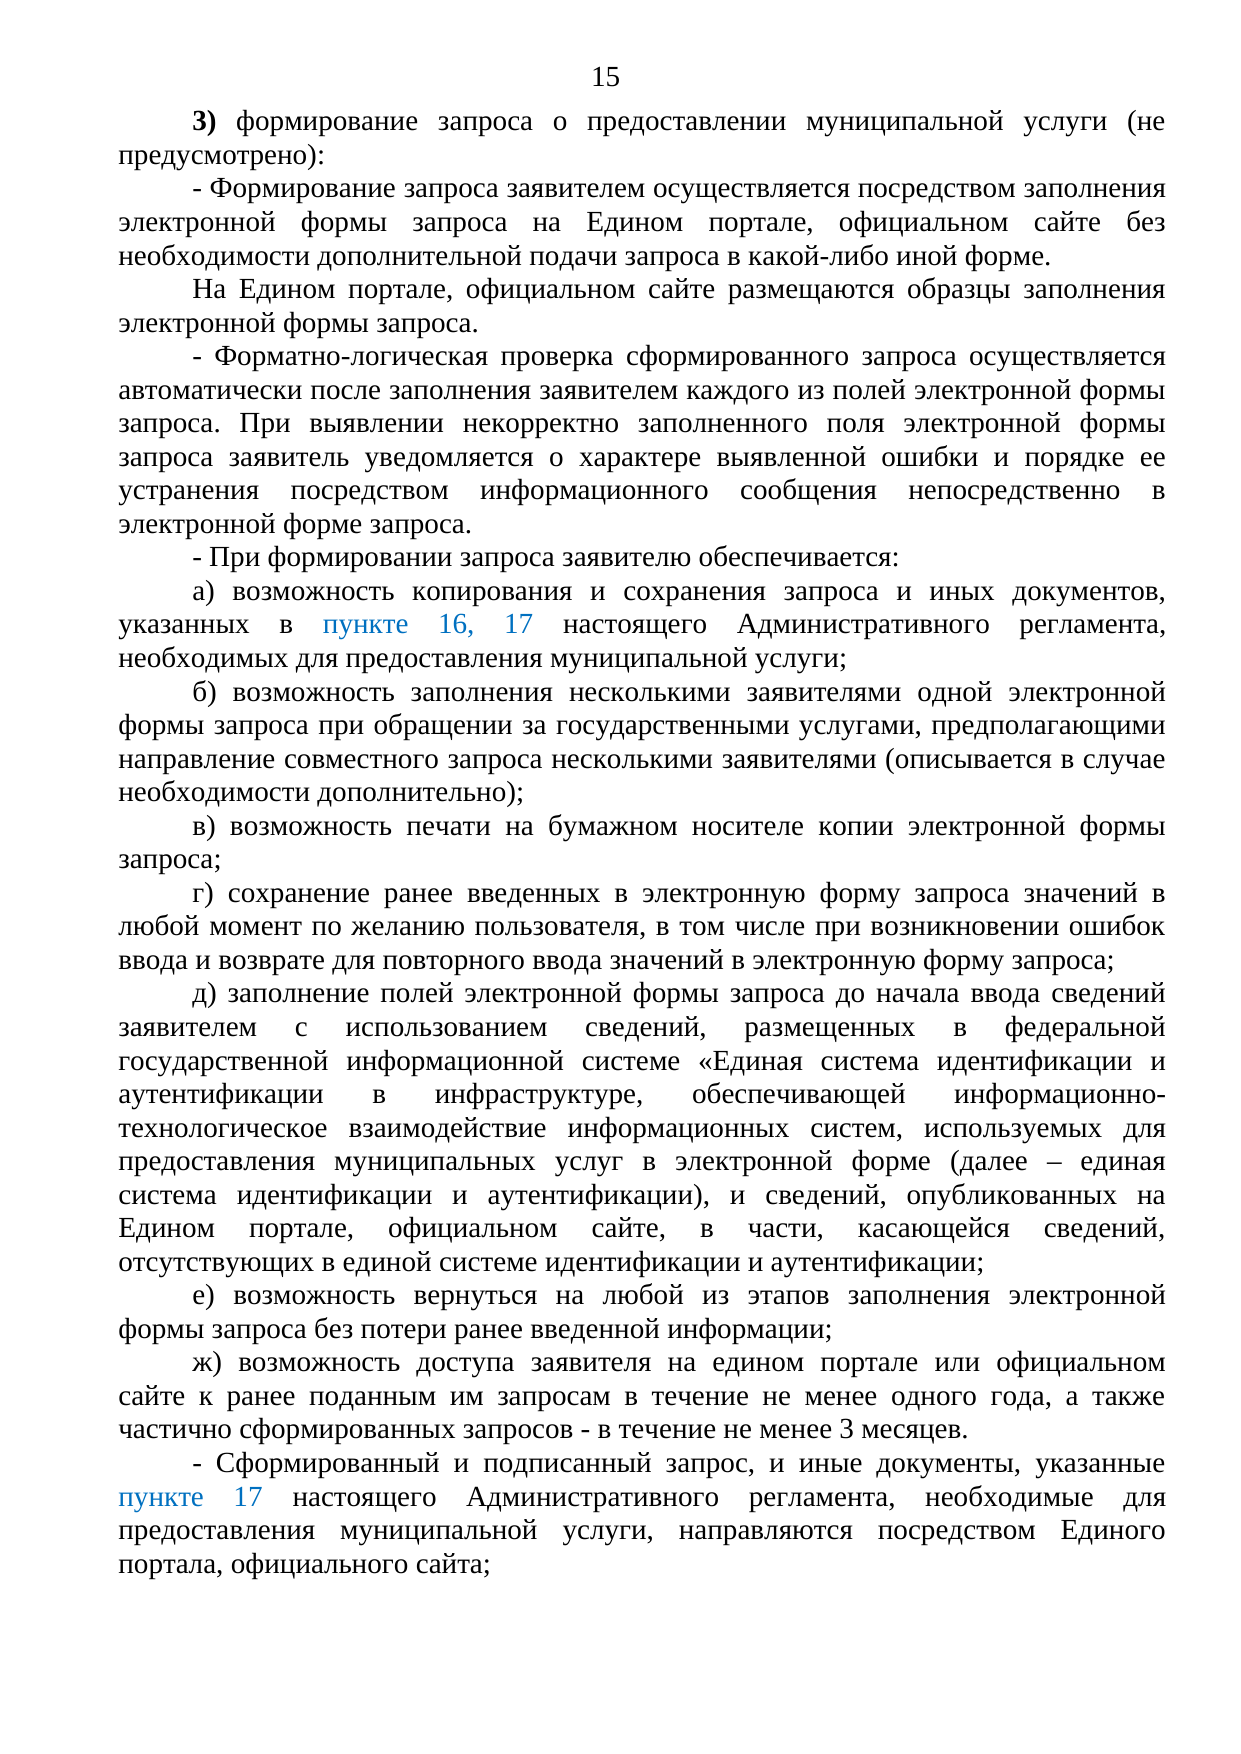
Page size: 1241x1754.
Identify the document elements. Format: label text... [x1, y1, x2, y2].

text 3) формирование запроса о предоставлении муниципальной услуги (не предусмотрено): [118, 103, 1167, 171]
text - Сформированный и подписанный запрос, и иные документы, указанные пункте 17 настоящего Административного регламента, необходимые для предоставления муниципальной услуги, направляются посредством Единого портала, официального сайта; [118, 1445, 1167, 1579]
text д) заполнение полей электронной формы запроса до начала ввода сведений заявителем с использованием сведений, размещенных в федеральной государственной информационной системе «Единая система идентификации и аутентификации в инфраструктуре, обеспечивающей информационно-технологическое взаимодействие информационных систем, используемых для предоставления муниципальных услуг в электронной форме (далее – единая система идентификации и аутентификации), и сведений, опубликованных на Едином портале, официальном сайте, в части, касающейся сведений, отсутствующих в единой системе идентификации и аутентификации; [118, 976, 1167, 1277]
text На Едином портале, официальном сайте размещаются образцы заполнения электронной формы запроса. [118, 271, 1167, 338]
text - Формирование запроса заявителем осуществляется посредством заполнения электронной формы запроса на Едином портале, официальном сайте без необходимости дополнительной подачи запроса в какой-либо иной форме. [118, 171, 1167, 271]
text а) возможность копирования и сохранения запроса и иных документов, указанных в пункте 16, 17 настоящего Административного регламента, необходимых для предоставления муниципальной услуги; [118, 573, 1167, 674]
text в) возможность печати на бумажном носителе копии электронной формы запроса; [118, 808, 1167, 875]
text г) сохранение ранее введенных в электронную форму запроса значений в любой момент по желанию пользователя, в том числе при возникновении ошибок ввода и возврате для повторного ввода значений в электронную форму запроса; [118, 875, 1167, 976]
text б) возможность заполнения несколькими заявителями одной электронной формы запроса при обращении за государственными услугами, предполагающими направление совместного запроса несколькими заявителями (описывается в случае необходимости дополнительно); [118, 674, 1167, 808]
text - Форматно-логическая проверка сформированного запроса осуществляется автоматически после заполнения заявителем каждого из полей электронной формы запроса. При выявлении некорректно заполненного поля электронной формы запроса заявитель уведомляется о характере выявленной ошибки и порядке ее устранения посредством информационного сообщения непосредственно в электронной форме запроса. [118, 338, 1167, 539]
text е) возможность вернуться на любой из этапов заполнения электронной формы запроса без потери ранее введенной информации; [118, 1277, 1167, 1344]
text ж) возможность доступа заявителя на едином портале или официальном сайте к ранее поданным им запросам в течение не менее одного года, а также частично сформированных запросов - в течение не менее 3 месяцев. [118, 1344, 1167, 1445]
text - При формировании запроса заявителю обеспечивается: [118, 539, 1167, 573]
